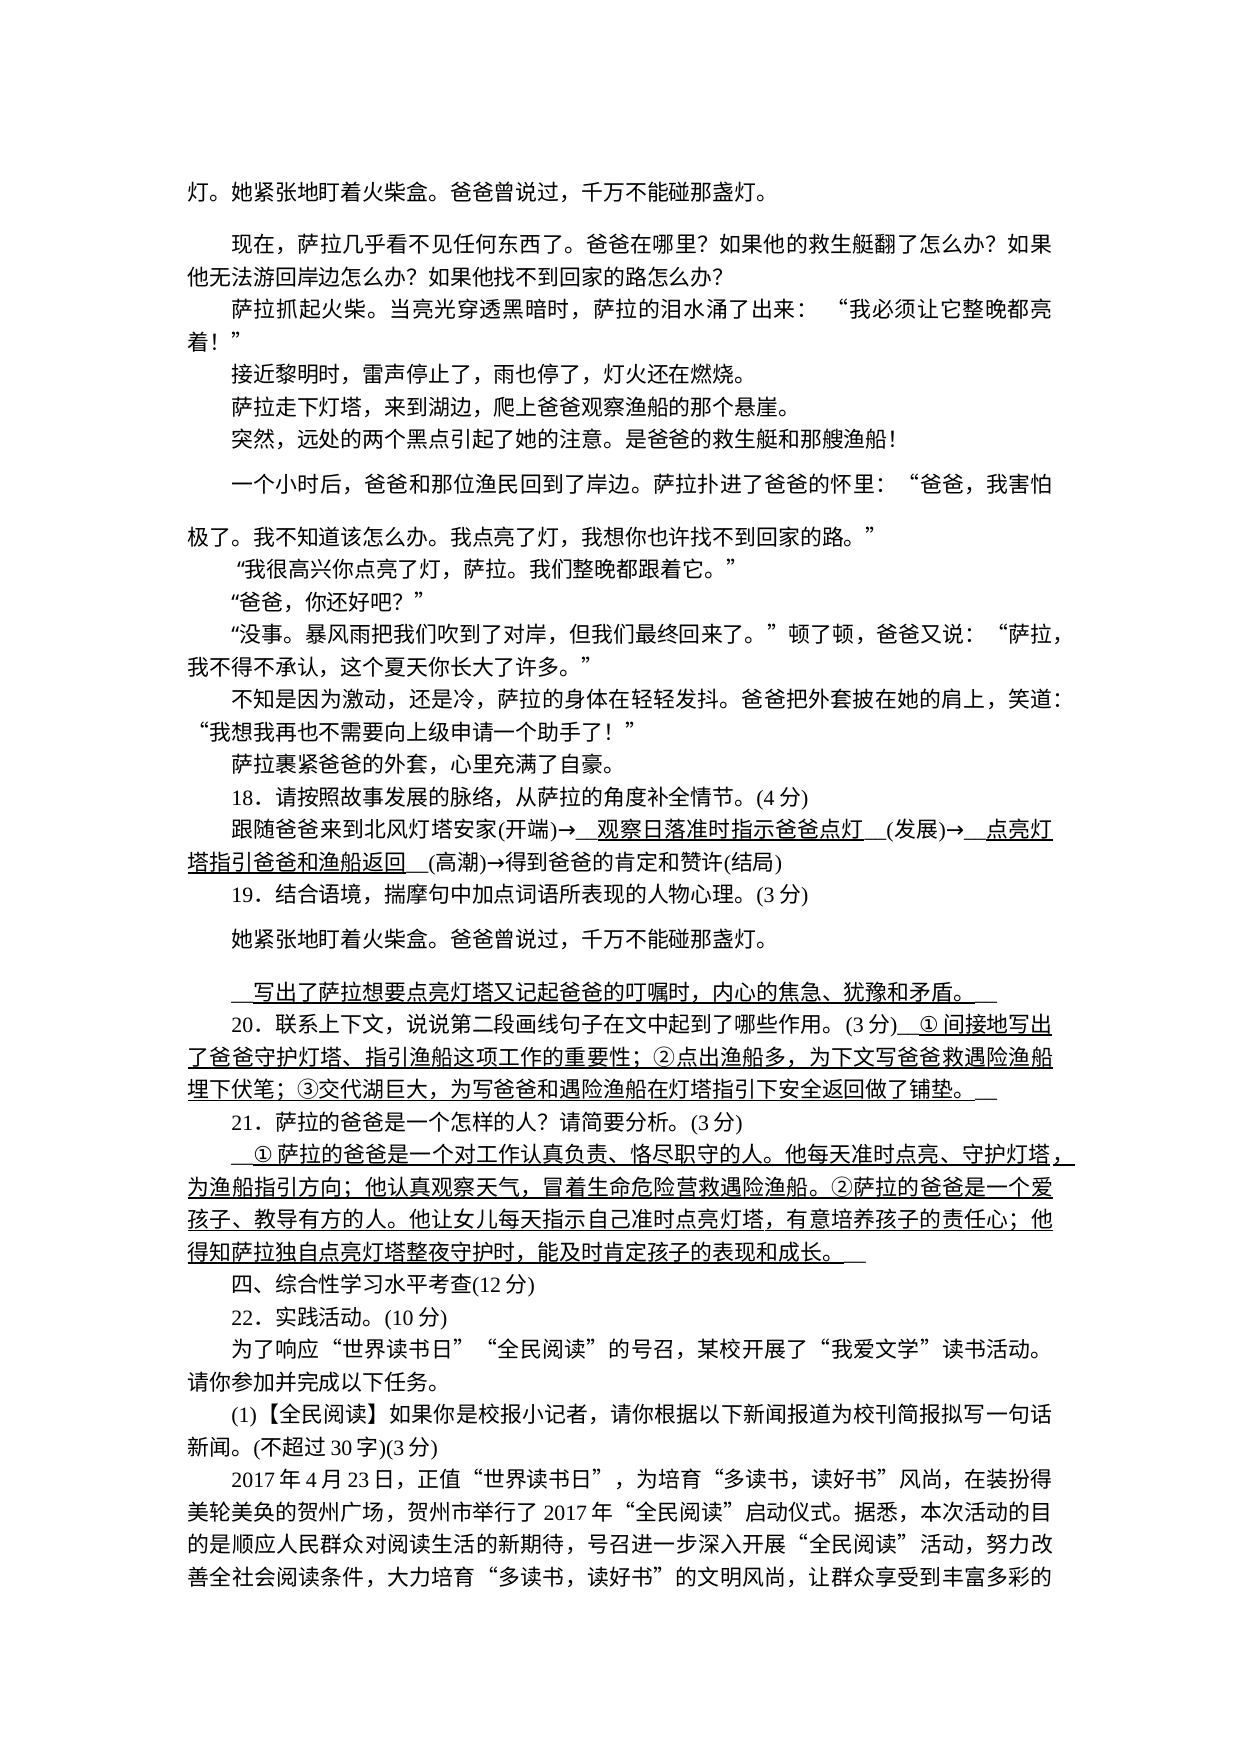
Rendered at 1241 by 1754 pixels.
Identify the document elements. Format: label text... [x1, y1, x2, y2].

text 20．联系上下文，说说第二段画线句子在文中起到了哪些作用。(3分)__①间接地写出了爸爸守护灯塔、指引渔船这项工作的重要性；②点出渔船多，为下文写爸爸救遇险渔船埋下伏笔；③交代湖巨大，为写爸爸和遇险渔船在灯塔指引下安全返回做了铺垫。__ [187, 1068, 1053, 1104]
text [187, 1462, 1053, 1592]
text 21．萨拉的爸爸是一个怎样的人？请简要分析。(3分) [187, 1104, 1053, 1137]
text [187, 162, 1053, 227]
text “爸爸，你还好吧？” [187, 584, 1053, 617]
text 萨拉走下灯塔，来到湖边，爬上爸爸观察渔船的那个悬崖。 [187, 389, 1053, 422]
text “我很高兴你点亮了灯，萨拉。我们整晚都跟着它。” [187, 552, 1053, 584]
text 18．请按照故事发展的脉络，从萨拉的角度补全情节。(4分) [187, 779, 1053, 812]
text 萨拉抓起火柴。当亮光穿透黑暗时，萨拉的泪水涌了出来： “我必须让它整晚都亮着！” [187, 292, 1053, 357]
text 为了响应“世界读书日”“全民阅读”的号召，某校开展了“我爱文学”读书活动。请你参加并完成以下任务。 [187, 1332, 1053, 1397]
text 22．实践活动。(10分) [187, 1299, 1053, 1332]
text __①萨拉的爸爸是一个对工作认真负责、恪尽职守的人。他每天准时点亮、守护灯塔，为渔船指引方向；他认真观察天气，冒着生命危险营救遇险渔船。②萨拉的爸爸是一个爱孩子、教导有方的人。他让女儿每天指示自己准时点亮灯塔，有意培养孩子的责任心；他得知萨拉独自点亮灯塔整夜守护时，能及时肯定孩子的表现和成长。__ [187, 1198, 1053, 1230]
text 接近黎明时，雷声停止了，雨也停了，灯火还在燃烧。 [187, 357, 1053, 389]
text 突然，远处的两个黑点引起了她的注意。是爸爸的救生艇和那艘渔船！ [187, 422, 1053, 454]
text __①萨拉的爸爸是一个对工作认真负责、恪尽职守的人。他每天准时点亮、守护灯塔，为渔船指引方向；他认真观察天气，冒着生命危险营救遇险渔船。②萨拉的爸爸是一个爱孩子、教导有方的人。他让女儿每天指示自己准时点亮灯塔，有意培养孩子的责任心；他得知萨拉独自点亮灯塔整夜守护时，能及时肯定孩子的表现和成长。__ [187, 1231, 1053, 1267]
text __写出了萨拉想要点亮灯塔又记起爸爸的叮嘱时，内心的焦急、犹豫和矛盾。__ [187, 974, 1053, 1007]
text 跟随爸爸来到北风灯塔安家(开端)→__观察日落准时指示爸爸点灯__(发展)→__点亮灯塔指引爸爸和渔船返回__(高潮)→得到爸爸的肯定和赞许(结局) [187, 812, 1053, 877]
text “没事。暴风雨把我们吹到了对岸，但我们最终回来了。”顿了顿，爸爸又说：“萨拉，我不得不承认，这个夏天你长大了许多。” [187, 617, 1053, 682]
text 19．结合语境，揣摩句中加点词语所表现的人物心理。(3分) [187, 877, 1053, 909]
text 萨拉裹紧爸爸的外套，心里充满了自豪。 [187, 747, 1053, 779]
text 四、综合性学习水平考查(12分) [187, 1267, 1053, 1299]
text 20．联系上下文，说说第二段画线句子在文中起到了哪些作用。(3分)__①间接地写出了爸爸守护灯塔、指引渔船这项工作的重要性；②点出渔船多，为下文写爸爸救遇险渔船埋下伏笔；③交代湖巨大，为写爸爸和遇险渔船在灯塔指引下安全返回做了铺垫。__ [187, 1007, 1053, 1067]
text 她紧张地盯着火柴盒。爸爸曾说过，千万不能碰那盏灯。 [187, 909, 1053, 974]
text 不知是因为激动，还是冷，萨拉的身体在轻轻发抖。爸爸把外套披在她的肩上，笑道：“我想我再也不需要向上级申请一个助手了！” [187, 682, 1053, 747]
text 现在，萨拉几乎看不见任何东西了。爸爸在哪里？如果他的救生艇翻了怎么办？如果他无法游回岸边怎么办？如果他找不到回家的路怎么办？ [187, 227, 1053, 292]
text 一个小时后，爸爸和那位渔民回到了岸边。萨拉扑进了爸爸的怀里：“爸爸，我害怕极了。我不知道该怎么办。我点亮了灯，我想你也许找不到回家的路。” [187, 454, 1053, 552]
text (1)【全民阅读】如果你是校报小记者，请你根据以下新闻报道为校刊简报拟写一句话新闻。(不超过30字)(3分) [187, 1397, 1053, 1462]
text __①萨拉的爸爸是一个对工作认真负责、恪尽职守的人。他每天准时点亮、守护灯塔，为渔船指引方向；他认真观察天气，冒着生命危险营救遇险渔船。②萨拉的爸爸是一个爱孩子、教导有方的人。他让女儿每天指示自己准时点亮灯塔，有意培养孩子的责任心；他得知萨拉独自点亮灯塔整夜守护时，能及时肯定孩子的表现和成长。__ [187, 1137, 1053, 1197]
